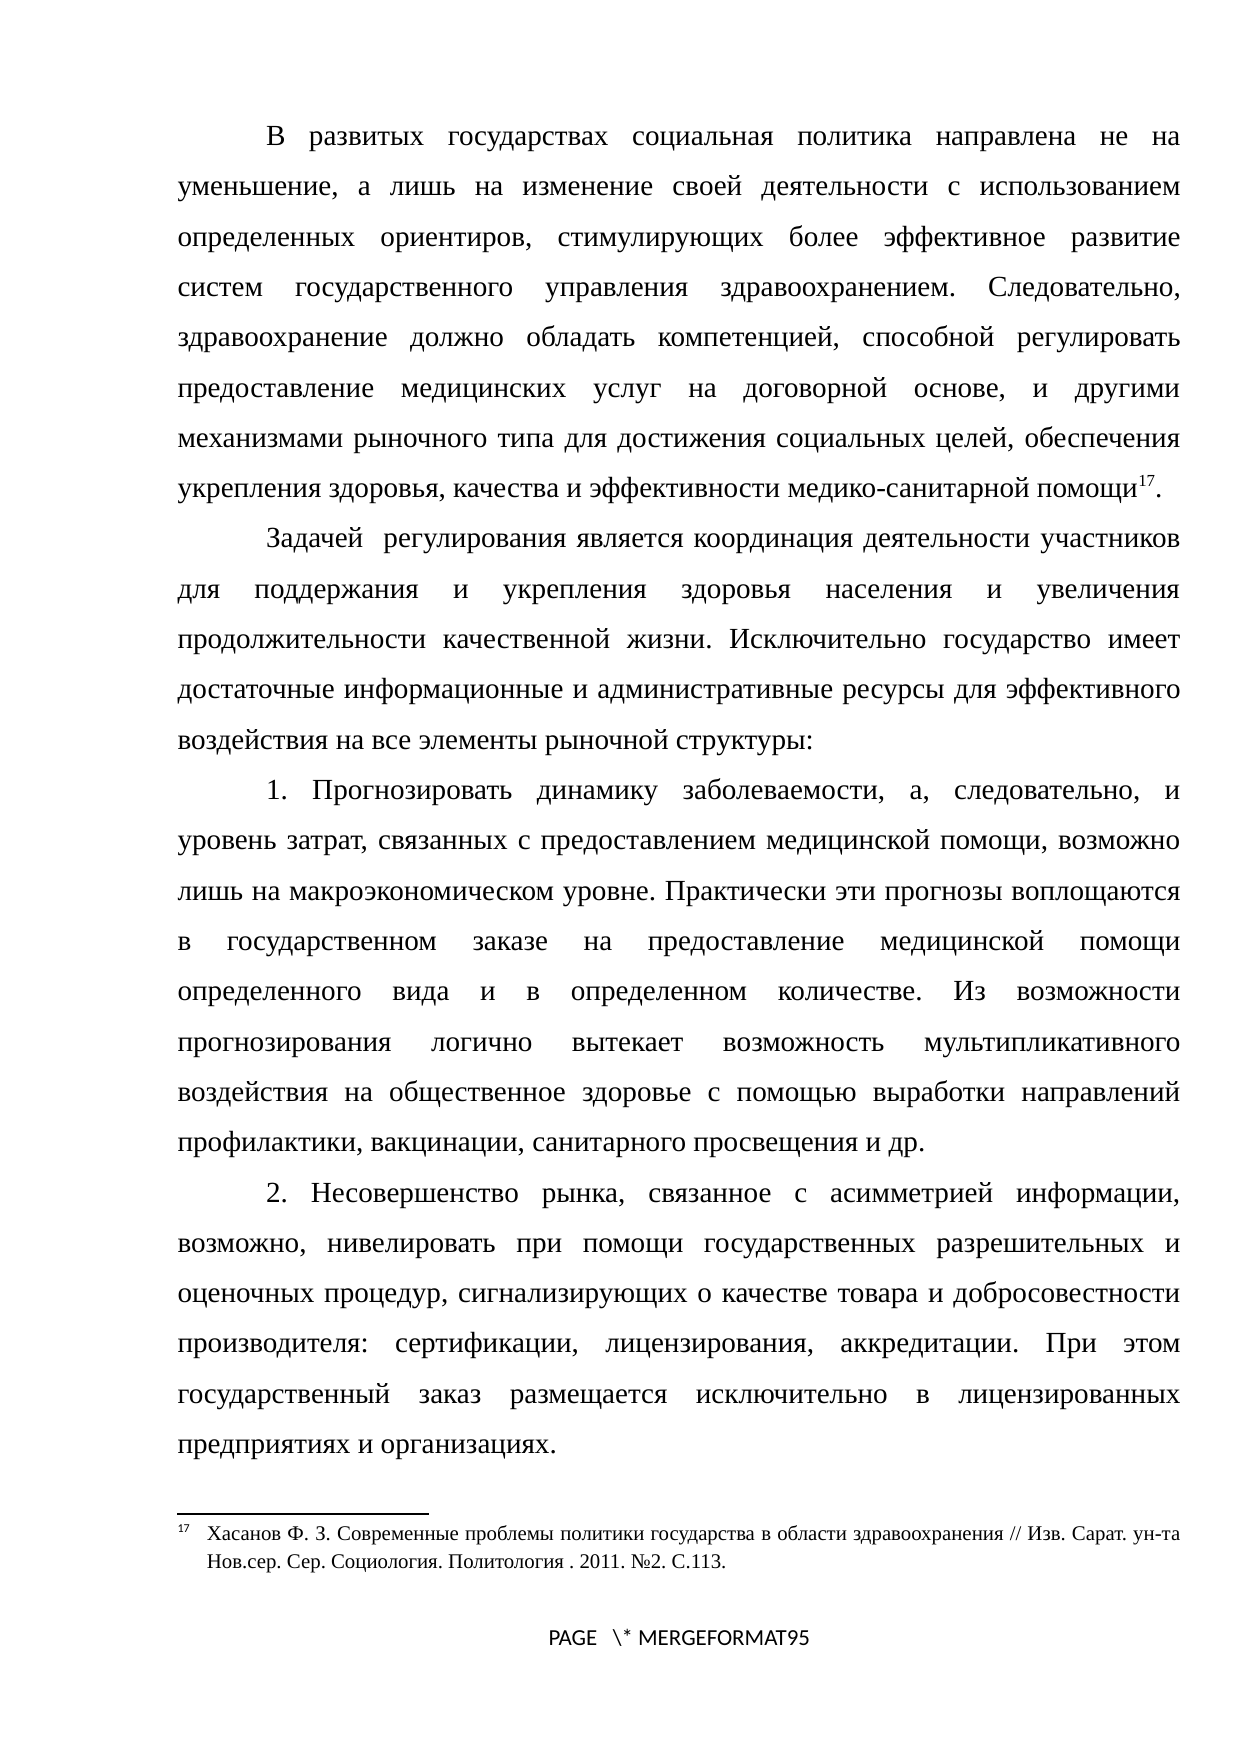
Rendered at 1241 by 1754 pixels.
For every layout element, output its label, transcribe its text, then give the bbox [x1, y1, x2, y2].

text В развитых государствах социальная политика направлена не на уменьшение, а лишь на изменение своей деятельности с использованием определенных ориентиров, стимулирующих более эффективное развитие систем государственного управления здравоохранением. Следовательно, здравоохранение должно обладать компетенцией, способной регулировать предоставление медицинских услуг на договорной основе, и другими механизмами рыночного типа для достижения социальных целей, обеспечения укрепления здоровья, качества и эффективности медико-санитарной помощи. [177, 118, 1181, 504]
text 2. Несовершенство рынка, связанное с асимметрией информации, возможно, нивелировать при помощи государственных разрешительных и оценочных процедур, сигнализирующих о качестве товара и добросовестности производителя: сертификации, лицензирования, аккредитации. При этом государственный заказ размещается исключительно в лицензированных предприятиях и организациях. [177, 1175, 1181, 1460]
text Задачей регулирования является координация деятельности участников для поддержания и укрепления здоровья населения и увеличения продолжительности качественной жизни. Исключительно государство имеет достаточные информационные и административные ресурсы для эффективного воздействия на все элементы рыночной структуры: [177, 521, 1181, 755]
text 1. Прогнозировать динамику заболеваемости, а, следовательно, и уровень затрат, связанных с предоставлением медицинской помощи, возможно лишь на макроэкономическом уровне. Практически эти прогнозы воплощаются в государственном заказе на предоставление медицинской помощи определенного вида и в определенном количестве. Из возможности прогнозирования логично вытекает возможность мультипликативного воздействия на общественное здоровье с помощью выработки направлений профилактики, вакцинации, санитарного просвещения и др. [177, 772, 1181, 1158]
